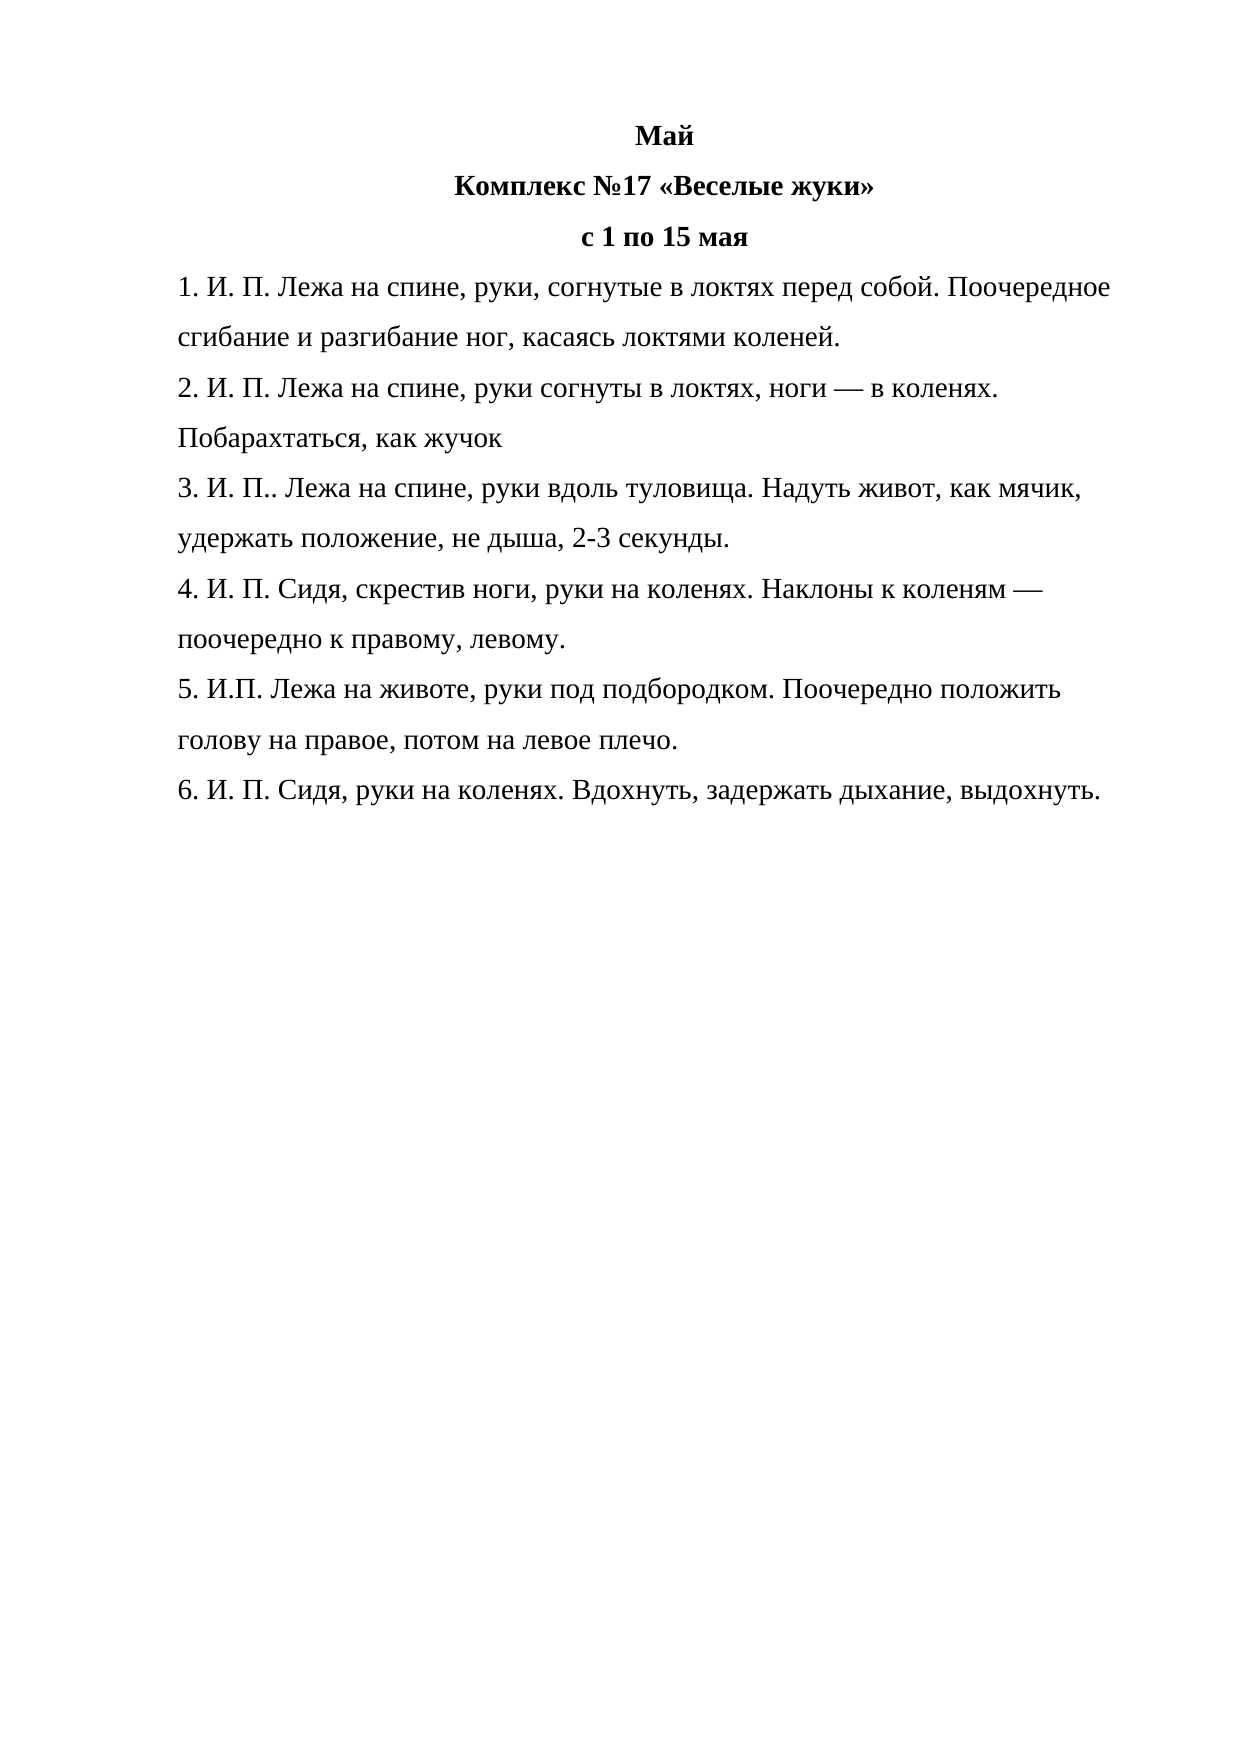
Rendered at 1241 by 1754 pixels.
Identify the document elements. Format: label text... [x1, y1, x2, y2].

text 5. И.П. Лежа на животе, руки под подбородком. Поочередно положить голову на правое, потом на левое плечо. [177, 672, 1152, 755]
text 1. И. П. Лежа на спине, руки, согнутые в локтях перед собой. Поочередное сгибание и разгибание ног, касаясь локтями коленей. [177, 269, 1152, 353]
text Комплекс №17 «Веселые жуки» [177, 168, 1152, 202]
text с 1 по 15 мая [177, 219, 1152, 252]
text 3. И. П.. Лежа на спине, руки вдоль туловища. Надуть живот, как мячик, удержать положение, не дыша, 2-3 секунды. [177, 470, 1152, 554]
text Май [177, 118, 1152, 152]
text 6. И. П. Сидя, руки на коленях. Вдохнуть, задержать дыхание, выдохнуть. [177, 772, 1152, 806]
text 4. И. П. Сидя, скрестив ноги, руки на коленях. Наклоны к коленям — поочередно к правому, левому. [177, 571, 1152, 655]
text 2. И. П. Лежа на спине, руки согнуты в локтях, ноги — в коленях. Побарахтаться, как жучок [177, 370, 1152, 453]
